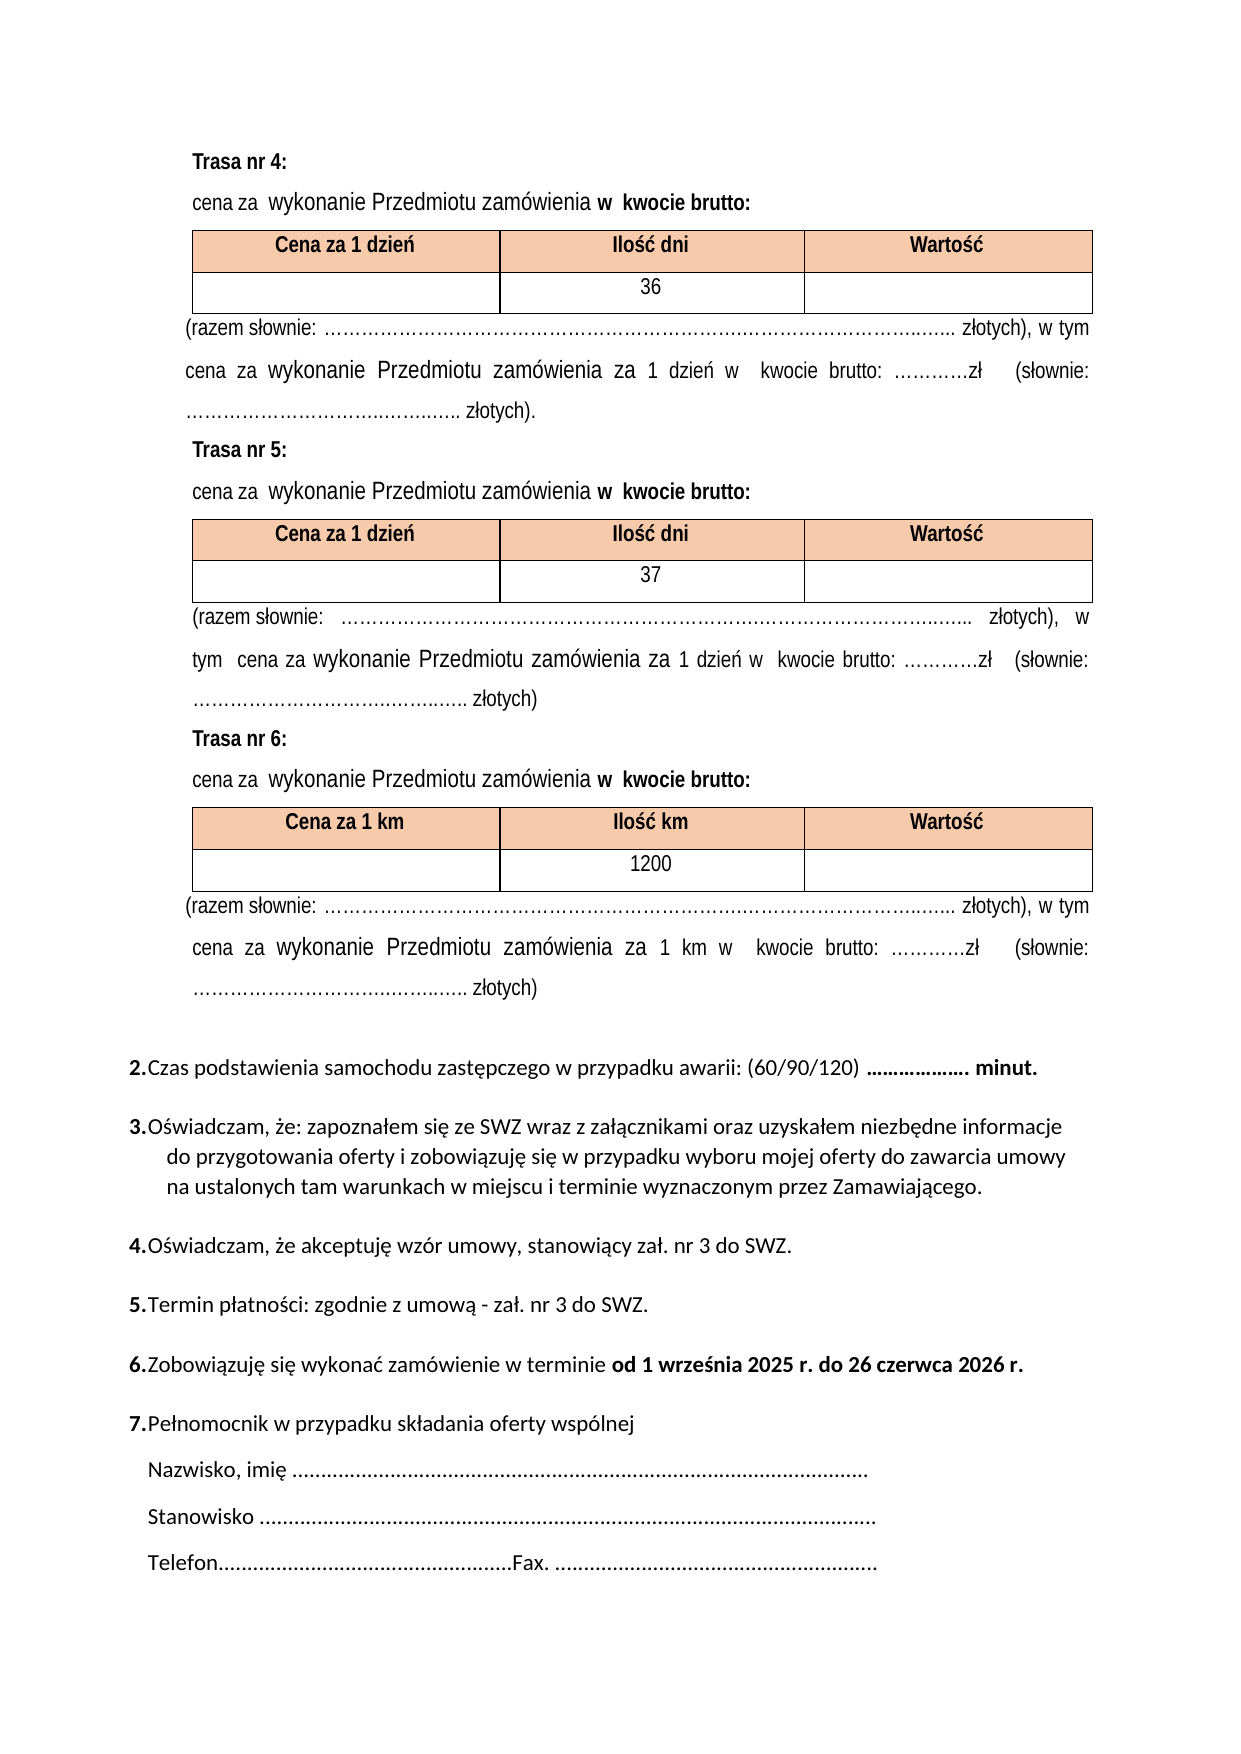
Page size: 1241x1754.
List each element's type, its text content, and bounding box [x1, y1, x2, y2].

text Trasa nr 4: [192, 148, 1089, 174]
text (razem słownie: ………………………………………………………….………………………..…... złotych), w tym cena za wykonanie Przedmiotu zamówienia za 1 km w kwocie brutto: …………zł (słownie: …………………………..……..….. złotych) [185, 892, 1089, 1000]
text cena za wykonanie Przedmiotu zamówienia w kwocie brutto: [192, 764, 1089, 793]
text (razem słownie: ………………………………………………………….………………………..…... złotych), w tym cena za wykonanie Przedmiotu zamówienia za 1 dzień w kwocie brutto: …………zł (słownie: …………………………..……..….. złotych) [192, 603, 1089, 712]
table_cell [193, 561, 499, 602]
text cena za wykonanie Przedmiotu zamówienia w kwocie brutto: [192, 187, 1089, 216]
table_header Cena za 1 dzień [193, 520, 499, 560]
table_cell [805, 561, 1092, 602]
table_header Ilość dni [501, 520, 804, 560]
list Termin płatności: zgodnie z umową - zał. nr 3 do SWZ. [129, 1291, 1093, 1318]
table_cell [193, 273, 499, 313]
table_header Cena za 1 km [193, 808, 499, 849]
table_header Wartość [805, 231, 1092, 272]
table_header Wartość [805, 520, 1092, 560]
table_header Ilość km [501, 808, 804, 849]
table_cell [805, 273, 1092, 313]
list Zobowiązuję się wykonać zamówienie w terminie od 1 września 2025 r. do 26 czerwca 2026 r. [129, 1350, 1093, 1378]
table_cell 37 [501, 561, 804, 602]
text Trasa nr 6: [192, 725, 1089, 751]
table_cell [805, 850, 1092, 891]
table_cell 36 [501, 273, 804, 313]
table_header Cena za 1 dzień [193, 231, 499, 272]
text Trasa nr 5: [192, 436, 1089, 463]
text cena za wykonanie Przedmiotu zamówienia w kwocie brutto: [192, 476, 1089, 504]
table_cell [193, 850, 499, 891]
text Nazwisko, imię .................................................................................................... [148, 1456, 1093, 1484]
list Czas podstawienia samochodu zastępczego w przypadku awarii: (60/90/120) ………………. minut. [129, 1053, 1093, 1081]
text Telefon...................................................Fax. ........................................................ [148, 1548, 1093, 1576]
list Oświadczam, że: zapoznałem się ze SWZ wraz z załącznikami oraz uzyskałem niezbędne informacje do przygotowania oferty i zobowiązuję się w przypadku wyboru mojej oferty do zawarcia umowy na ustalonych tam warunkach w miejscu i terminie wyznaczonym przez Zamawiającego. [129, 1112, 1093, 1200]
list Pełnomocnik w przypadku składania oferty wspólnej [129, 1409, 1093, 1437]
list Oświadczam, że akceptuję wzór umowy, stanowiący zał. nr 3 do SWZ. [129, 1231, 1093, 1259]
text Stanowisko ........................................................................................................... [148, 1502, 1093, 1530]
table_header Ilość dni [501, 231, 804, 272]
table_cell 1200 [501, 850, 804, 891]
table_header Wartość [805, 808, 1092, 849]
